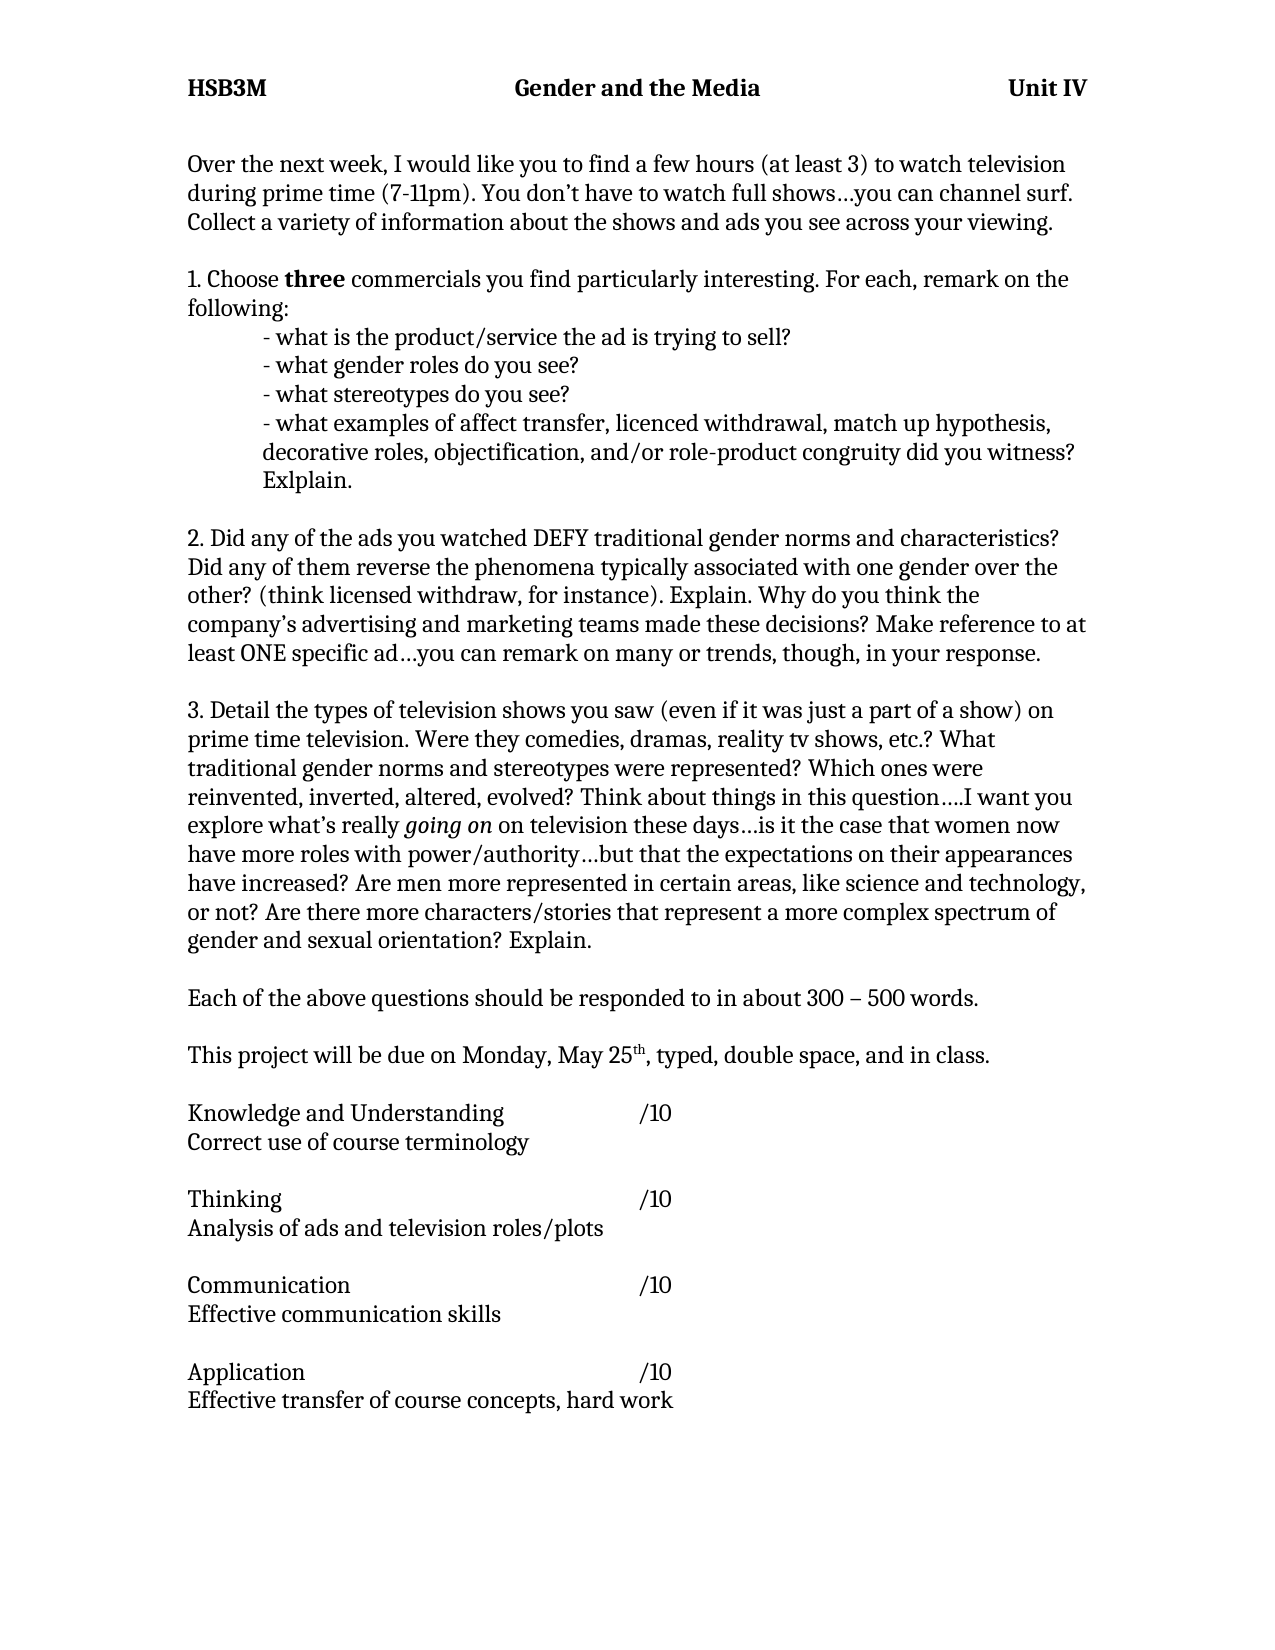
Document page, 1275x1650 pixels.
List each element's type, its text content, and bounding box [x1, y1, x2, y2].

text This project will be due on Monday, May 25th, typed, double space, and in class. [187, 1041, 1087, 1070]
text Effective transfer of course concepts, hard work [187, 1386, 1087, 1415]
text Correct use of course terminology [187, 1127, 1087, 1156]
text Communication /10 [187, 1271, 1087, 1300]
text 2. Did any of the ads you watched DEFY traditional gender norms and characteristics? Did any of them reverse the phenomena typically associated with one gender over the other? (think licensed withdraw, for instance). Explain. Why do you think the company’s advertising and marketing teams made these decisions? Make reference to at least ONE specific ad…you can remark on many or trends, though, in your response. [187, 524, 1087, 667]
text 1. Choose three commercials you find particularly interesting. For each, remark on the following: [187, 265, 1087, 322]
text - what gender roles do you see? [187, 351, 1087, 380]
text Each of the above questions should be responded to in about 300 – 500 words. [187, 984, 1087, 1012]
text Knowledge and Understanding /10 [187, 1099, 1087, 1127]
text - what examples of affect transfer, licenced withdrawal, match up hypothesis, decorative roles, objectification, and/or role-product congruity did you witness? Exlplain. [262, 409, 1087, 495]
text - what is the product/service the ad is trying to sell? [187, 322, 1087, 351]
text Application /10 [187, 1357, 1087, 1386]
text - what stereotypes do you see? [187, 380, 1087, 409]
text Thinking /10 [187, 1185, 1087, 1214]
text Analysis of ads and television roles/plots [187, 1214, 1087, 1242]
text Over the next week, I would like you to find a few hours (at least 3) to watch television during prime time (7-11pm). You don’t have to watch full shows…you can channel surf. Collect a variety of information about the shows and ads you see across your viewing. [187, 150, 1087, 236]
text 3. Detail the types of television shows you saw (even if it was just a part of a show) on prime time television. Were they comedies, dramas, reality tv shows, etc.? What traditional gender norms and stereotypes were represented? Which ones were reinvented, inverted, altered, evolved? Think about things in this question….I want you explore what’s really going on on television these days…is it the case that women now have more roles with power/authority…but that the expectations on their appearances have increased? Are men more represented in certain areas, like science and technology, or not? Are there more characters/stories that represent a more complex spectrum of gender and sexual orientation? Explain. [187, 696, 1087, 955]
text Effective communication skills [187, 1300, 1087, 1329]
